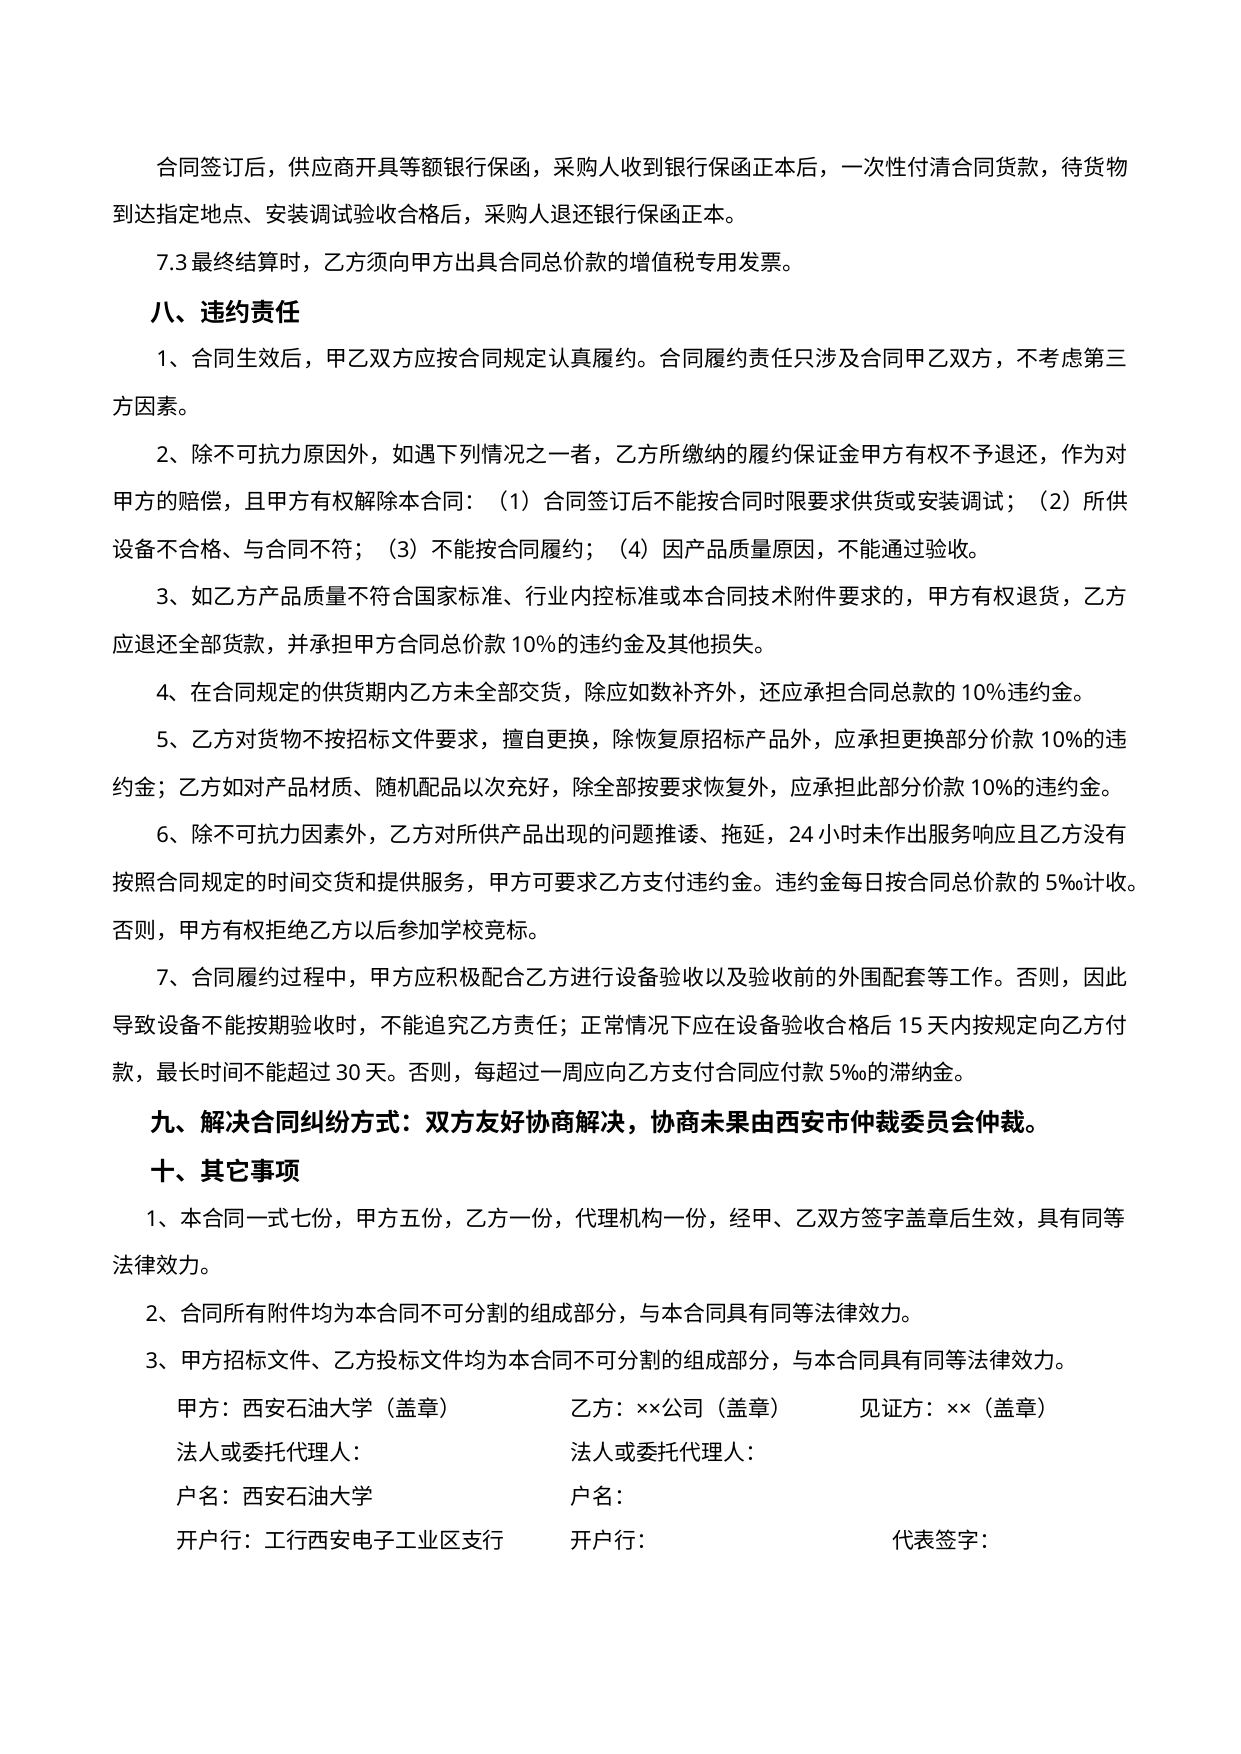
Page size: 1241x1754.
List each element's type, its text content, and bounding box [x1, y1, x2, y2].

table_header 甲方：西安石油大学（盖章） [133, 1391, 526, 1435]
text 4、在合同规定的供货期内乙方未全部交货，除应如数补齐外，还应承担合同总款的10％违约金。 [112, 674, 1128, 706]
table_cell 开户行： [526, 1524, 848, 1568]
table_cell 代表签字： [848, 1524, 1108, 1568]
table_cell 开户行：工行西安电子工业区支行 [133, 1524, 526, 1568]
table_header 见证方：××（盖章） [848, 1391, 1108, 1523]
table_cell 法人或委托代理人： [133, 1435, 526, 1479]
text 2、合同所有附件均为本合同不可分割的组成部分，与本合同具有同等法律效力。 [112, 1296, 1128, 1327]
table_cell 户名： [526, 1479, 848, 1523]
text 6、除不可抗力因素外，乙方对所供产品出现的问题推诿、拖延，24小时未作出服务响应且乙方没有按照合同规定的时间交货和提供服务，甲方可要求乙方支付违约金。违约金每日按合同总价款的5‰计收。否则，甲方有权拒绝乙方以后参加学校竞标。 [112, 817, 1128, 944]
table_cell 户名：西安石油大学 [133, 1479, 526, 1523]
text 十、其它事项 [112, 1152, 1128, 1188]
text 3、甲方招标文件、乙方投标文件均为本合同不可分割的组成部分，与本合同具有同等法律效力。 [112, 1343, 1128, 1375]
text 7.3最终结算时，乙方须向甲方出具合同总价款的增值税专用发票。 [112, 245, 1128, 277]
table_header 乙方：××公司（盖章） [526, 1391, 848, 1435]
text 合同签订后，供应商开具等额银行保函，采购人收到银行保函正本后，一次性付清合同货款，待货物到达指定地点、安装调试验收合格后，采购人退还银行保函正本。 [112, 150, 1128, 229]
text 5、乙方对货物不按招标文件要求，擅自更换，除恢复原招标产品外，应承担更换部分价款10%的违约金；乙方如对产品材质、随机配品以次充好，除全部按要求恢复外，应承担此部分价款10%的违约金。 [112, 722, 1128, 802]
text 1、合同生效后，甲乙双方应按合同规定认真履约。合同履约责任只涉及合同甲乙双方，不考虑第三方因素。 [112, 341, 1128, 421]
text 3、如乙方产品质量不符合国家标准、行业内控标准或本合同技术附件要求的，甲方有权退货，乙方应退还全部货款，并承担甲方合同总价款10％的违约金及其他损失。 [112, 579, 1128, 659]
text 7、合同履约过程中，甲方应积极配合乙方进行设备验收以及验收前的外围配套等工作。否则，因此导致设备不能按期验收时，不能追究乙方责任；正常情况下应在设备验收合格后15天内按规定向乙方付款，最长时间不能超过30天。否则，每超过一周应向乙方支付合同应付款5‰的滞纳金。 [112, 960, 1128, 1087]
text 八、违约责任 [112, 293, 1128, 329]
text 2、除不可抗力原因外，如遇下列情况之一者，乙方所缴纳的履约保证金甲方有权不予退还，作为对甲方的赔偿，且甲方有权解除本合同：（1）合同签订后不能按合同时限要求供货或安装调试；（2）所供设备不合格、与合同不符；（3）不能按合同履约；（4）因产品质量原因，不能通过验收。 [112, 437, 1128, 563]
text 九、解决合同纠纷方式：双方友好协商解决，协商未果由西安市仲裁委员会仲裁。 [112, 1103, 1128, 1139]
text 1、本合同一式七份，甲方五份，乙方一份，代理机构一份，经甲、乙双方签字盖章后生效，具有同等法律效力。 [112, 1201, 1128, 1280]
table_cell 法人或委托代理人： [526, 1435, 848, 1479]
